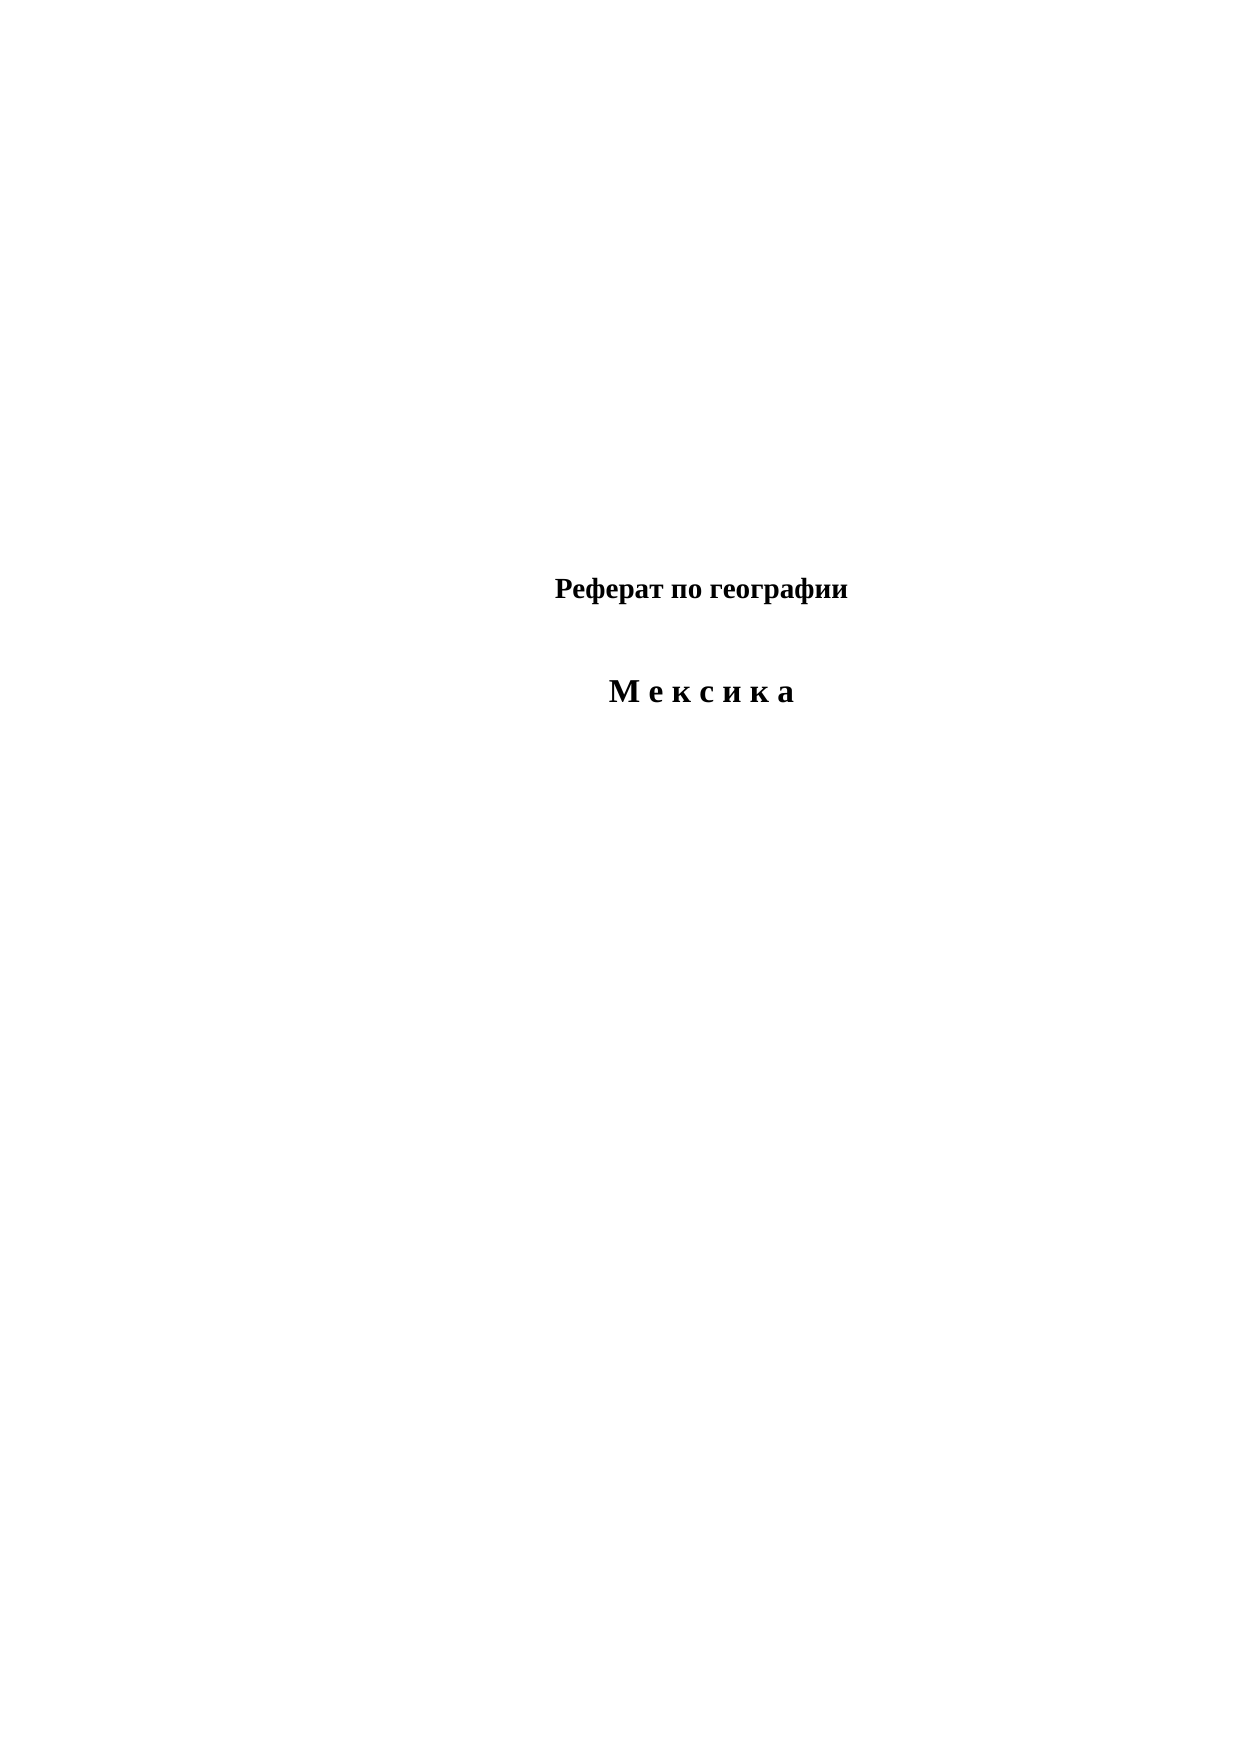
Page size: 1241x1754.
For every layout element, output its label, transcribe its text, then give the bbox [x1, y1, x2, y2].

text М е к с и к а [177, 672, 1152, 710]
text Реферат по географии [177, 571, 1152, 604]
